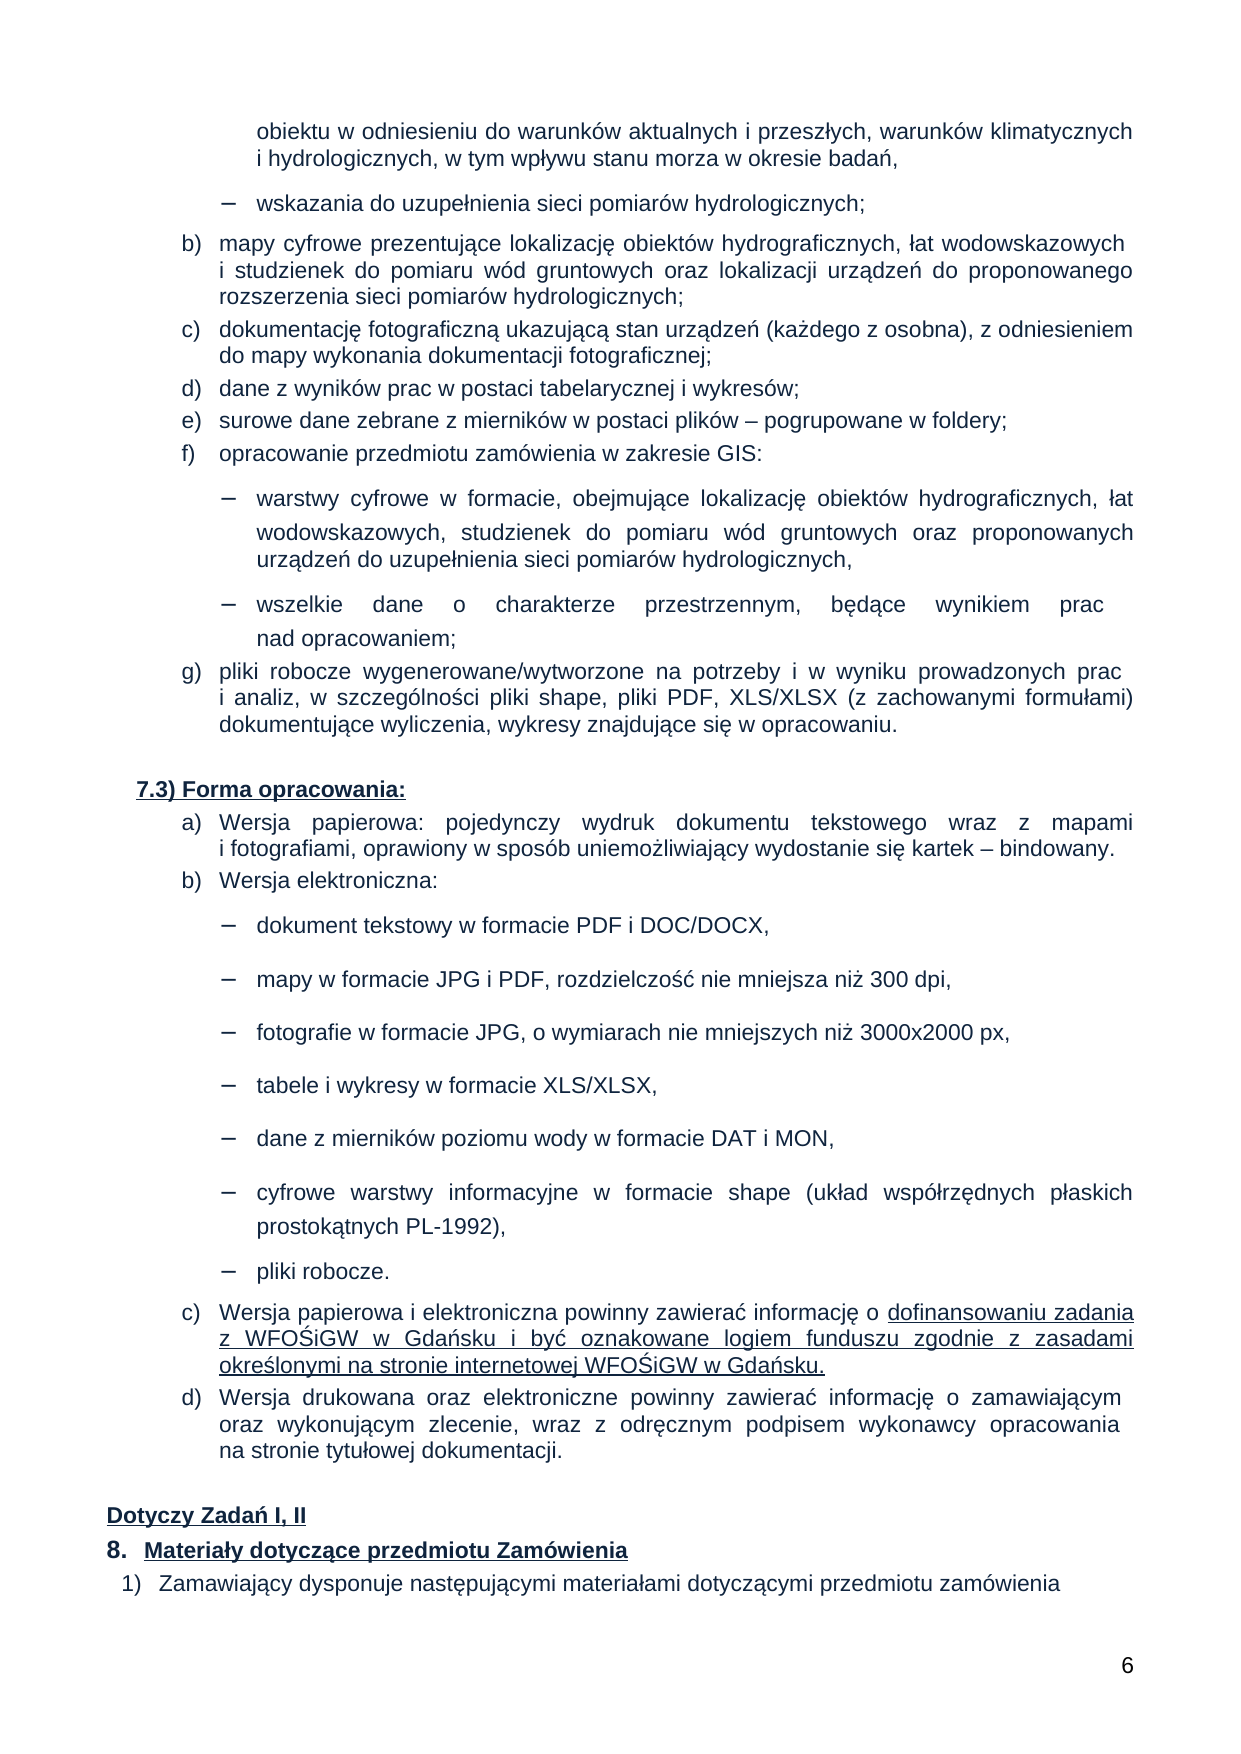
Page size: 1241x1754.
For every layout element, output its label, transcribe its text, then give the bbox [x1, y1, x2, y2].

list warstwy cyfrowe w formacie, obejmujące lokalizację obiektów hydrograficznych, łat wodowskazowych, studzienek do pomiaru wód gruntowych oraz proponowanych urządzeń do uzupełnienia sieci pomiarów hydrologicznych, [219, 472, 1134, 572]
list opracowanie przedmiotu zamówienia w zakresie GIS: [181, 440, 1134, 466]
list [219, 118, 1134, 171]
list Wersja drukowana oraz elektroniczne powinny zawierać informację o zamawiającym oraz wykonującym zlecenie, wraz z odręcznym podpisem wykonawcy opracowania na stronie tytułowej dokumentacji. [181, 1384, 1134, 1463]
list mapy cyfrowe prezentujące lokalizację obiektów hydrograficznych, łat wodowskazowych i studzienek do pomiaru wód gruntowych oraz lokalizacji urządzeń do proponowanego rozszerzenia sieci pomiarów hydrologicznych; [181, 230, 1134, 309]
list cyfrowe warstwy informacyjne w formacie shape (układ współrzędnych płaskich prostokątnych PL-1992), [219, 1166, 1134, 1239]
list Wersja papierowa: pojedynczy wydruk dokumentu tekstowego wraz z mapami i fotografiami, oprawiony w sposób uniemożliwiający wydostanie się kartek – bindowany. [181, 808, 1134, 861]
list dane z wyników prac w postaci tabelarycznej i wykresów; [181, 374, 1134, 401]
list dane z mierników poziomu wody w formacie DAT i MON, [219, 1113, 1134, 1160]
list dokument tekstowy w formacie PDF i DOC/DOCX, [219, 900, 1134, 947]
list Wersja papierowa i elektroniczna powinny zawierać informację o dofinansowaniu zadania z WFOŚiGW w Gdańsku i być oznakowane logiem funduszu zgodnie z zasadami określonymi na stronie internetowej WFOŚiGW w Gdańsku. [181, 1299, 1134, 1378]
list pliki robocze. [219, 1246, 1134, 1293]
list mapy w formacie JPG i PDF, rozdzielczość nie mniejsza niż 300 dpi, [219, 953, 1134, 1000]
list wszelkie dane o charakterze przestrzennym, będące wynikiem prac nad opracowaniem; [219, 578, 1134, 652]
text Dotyczy Zadań I, II [106, 1502, 1134, 1528]
list pliki robocze wygenerowane/wytworzone na potrzeby i w wyniku prowadzonych prac i analiz, w szczególności pliki shape, pliki PDF, XLS/XLSX (z zachowanymi formułami) dokumentujące wyliczenia, wykresy znajdujące się w opracowaniu. [181, 658, 1134, 737]
list Zamawiający dysponuje następującymi materiałami dotyczącymi przedmiotu zamówienia [121, 1570, 1134, 1596]
list surowe dane zebrane z mierników w postaci plików – pogrupowane w foldery; [181, 407, 1134, 433]
list fotografie w formacie JPG, o wymiarach nie mniejszych niż 3000x2000 px, [219, 1006, 1134, 1053]
text 7.3) Forma opracowania: [136, 776, 1134, 802]
list wskazania do uzupełnienia sieci pomiarów hydrologicznych; [219, 177, 1134, 224]
list Wersja elektroniczna: [181, 867, 1134, 894]
list Materiały dotyczące przedmiotu Zamówienia [106, 1535, 1134, 1563]
list tabele i wykresy w formacie XLS/XLSX, [219, 1060, 1134, 1107]
list dokumentację fotograficzną ukazującą stan urządzeń (każdego z osobna), z odniesieniem do mapy wykonania dokumentacji fotograficznej; [181, 316, 1134, 368]
